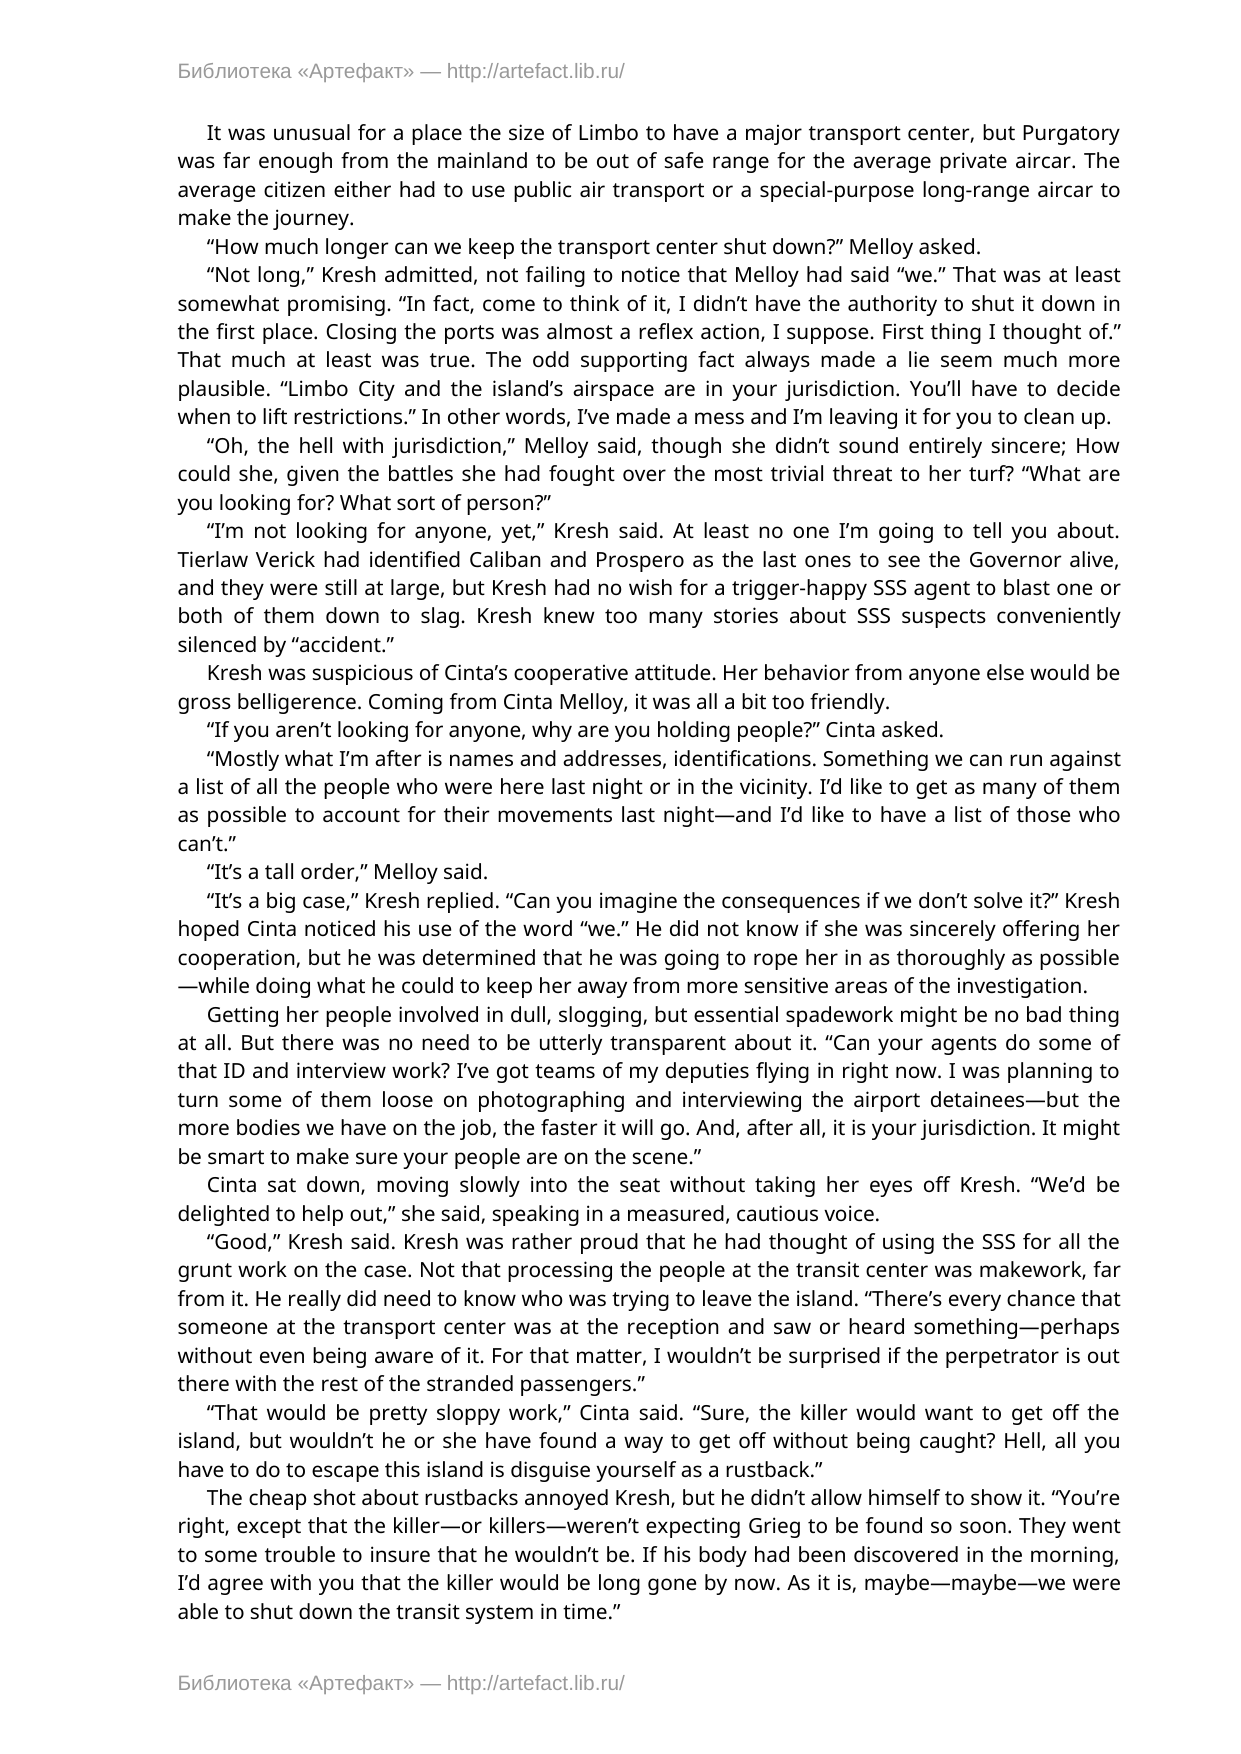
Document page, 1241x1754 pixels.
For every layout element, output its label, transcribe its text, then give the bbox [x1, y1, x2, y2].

text Cinta sat down, moving slowly into the seat without taking her eyes off Kresh. “We’d be delighted to help out,” she said, speaking in a measured, cautious voice. [177, 1170, 1122, 1227]
text “Mostly what I’m after is names and addresses, identifications. Something we can run against a list of all the people who were here last night or in the vicinity. I’d like to get as many of them as possible to account for their movements last night—and I’d like to have a list of those who can’t.” [177, 744, 1122, 857]
text “If you aren’t looking for anyone, why are you holding people?” Cinta asked. [177, 715, 1122, 744]
text “That would be pretty sloppy work,” Cinta said. “Sure, the killer would want to get off the island, but wouldn’t he or she have found a way to get off without being caught? Hell, all you have to do to escape this island is disguise yourself as a rustback.” [177, 1398, 1122, 1483]
text Kresh was suspicious of Cinta’s cooperative attitude. Her behavior from anyone else would be gross belligerence. Coming from Cinta Melloy, it was all a bit too friendly. [177, 658, 1122, 715]
text “It’s a tall order,” Melloy said. [177, 857, 1122, 886]
text “It’s a big case,” Kresh replied. “Can you imagine the consequences if we don’t solve it?” Kresh hoped Cinta noticed his use of the word “we.” He did not know if she was sincerely offering her cooperation, but he was determined that he was going to rope her in as thoroughly as possible—while doing what he could to keep her away from more sensitive areas of the investigation. [177, 886, 1122, 1000]
text It was unusual for a place the size of Limbo to have a major transport center, but Purgatory was far enough from the mainland to be out of safe range for the average private aircar. The average citizen either had to use public air transport or a special-purpose long-range aircar to make the journey. [177, 118, 1122, 232]
text “Oh, the hell with jurisdiction,” Melloy said, though she didn’t sound entirely sincere; How could she, given the battles she had fought over the most trivial threat to her turf? “What are you looking for? What sort of person?” [177, 431, 1122, 516]
text Getting her people involved in dull, slogging, but essential spadework might be no bad thing at all. But there was no need to be utterly transparent about it. “Can your agents do some of that ID and interview work? I’ve got teams of my deputies flying in right now. I was planning to turn some of them loose on photographing and interviewing the airport detainees—but the more bodies we have on the job, the faster it will go. And, after all, it is your jurisdiction. It might be smart to make sure your people are on the scene.” [177, 1000, 1122, 1170]
text “Not long,” Kresh admitted, not failing to notice that Melloy had said “we.” That was at least somewhat promising. “In fact, come to think of it, I didn’t have the authority to shut it down in the first place. Closing the ports was almost a reflex action, I suppose. First thing I thought of.” That much at least was true. The odd supporting fact always made a lie seem much more plausible. “Limbo City and the island’s airspace are in your jurisdiction. You’ll have to decide when to lift restrictions.” In other words, I’ve made a mess and I’m leaving it for you to clean up. [177, 260, 1122, 431]
text “I’m not looking for anyone, yet,” Kresh said. At least no one I’m going to tell you about. Tierlaw Verick had identified Caliban and Prospero as the last ones to see the Governor alive, and they were still at large, but Kresh had no wish for a trigger-happy SSS agent to blast one or both of them down to slag. Kresh knew too many stories about SSS suspects conveniently silenced by “accident.” [177, 516, 1122, 658]
text The cheap shot about rustbacks annoyed Kresh, but he didn’t allow himself to show it. “You’re right, except that the killer—or killers—weren’t expecting Grieg to be found so soon. They went to some trouble to insure that he wouldn’t be. If his body had been discovered in the morning, I’d agree with you that the killer would be long gone by now. As it is, maybe—maybe—we were able to shut down the transit system in time.” [177, 1483, 1122, 1625]
text “How much longer can we keep the transport center shut down?” Melloy asked. [177, 232, 1122, 260]
text “Good,” Kresh said. Kresh was rather proud that he had thought of using the SSS for all the grunt work on the case. Not that processing the people at the transit center was makework, far from it. He really did need to know who was trying to leave the island. “There’s every chance that someone at the transport center was at the reception and saw or heard something—perhaps without even being aware of it. For that matter, I wouldn’t be surprised if the perpetrator is out there with the rest of the stranded passengers.” [177, 1227, 1122, 1398]
